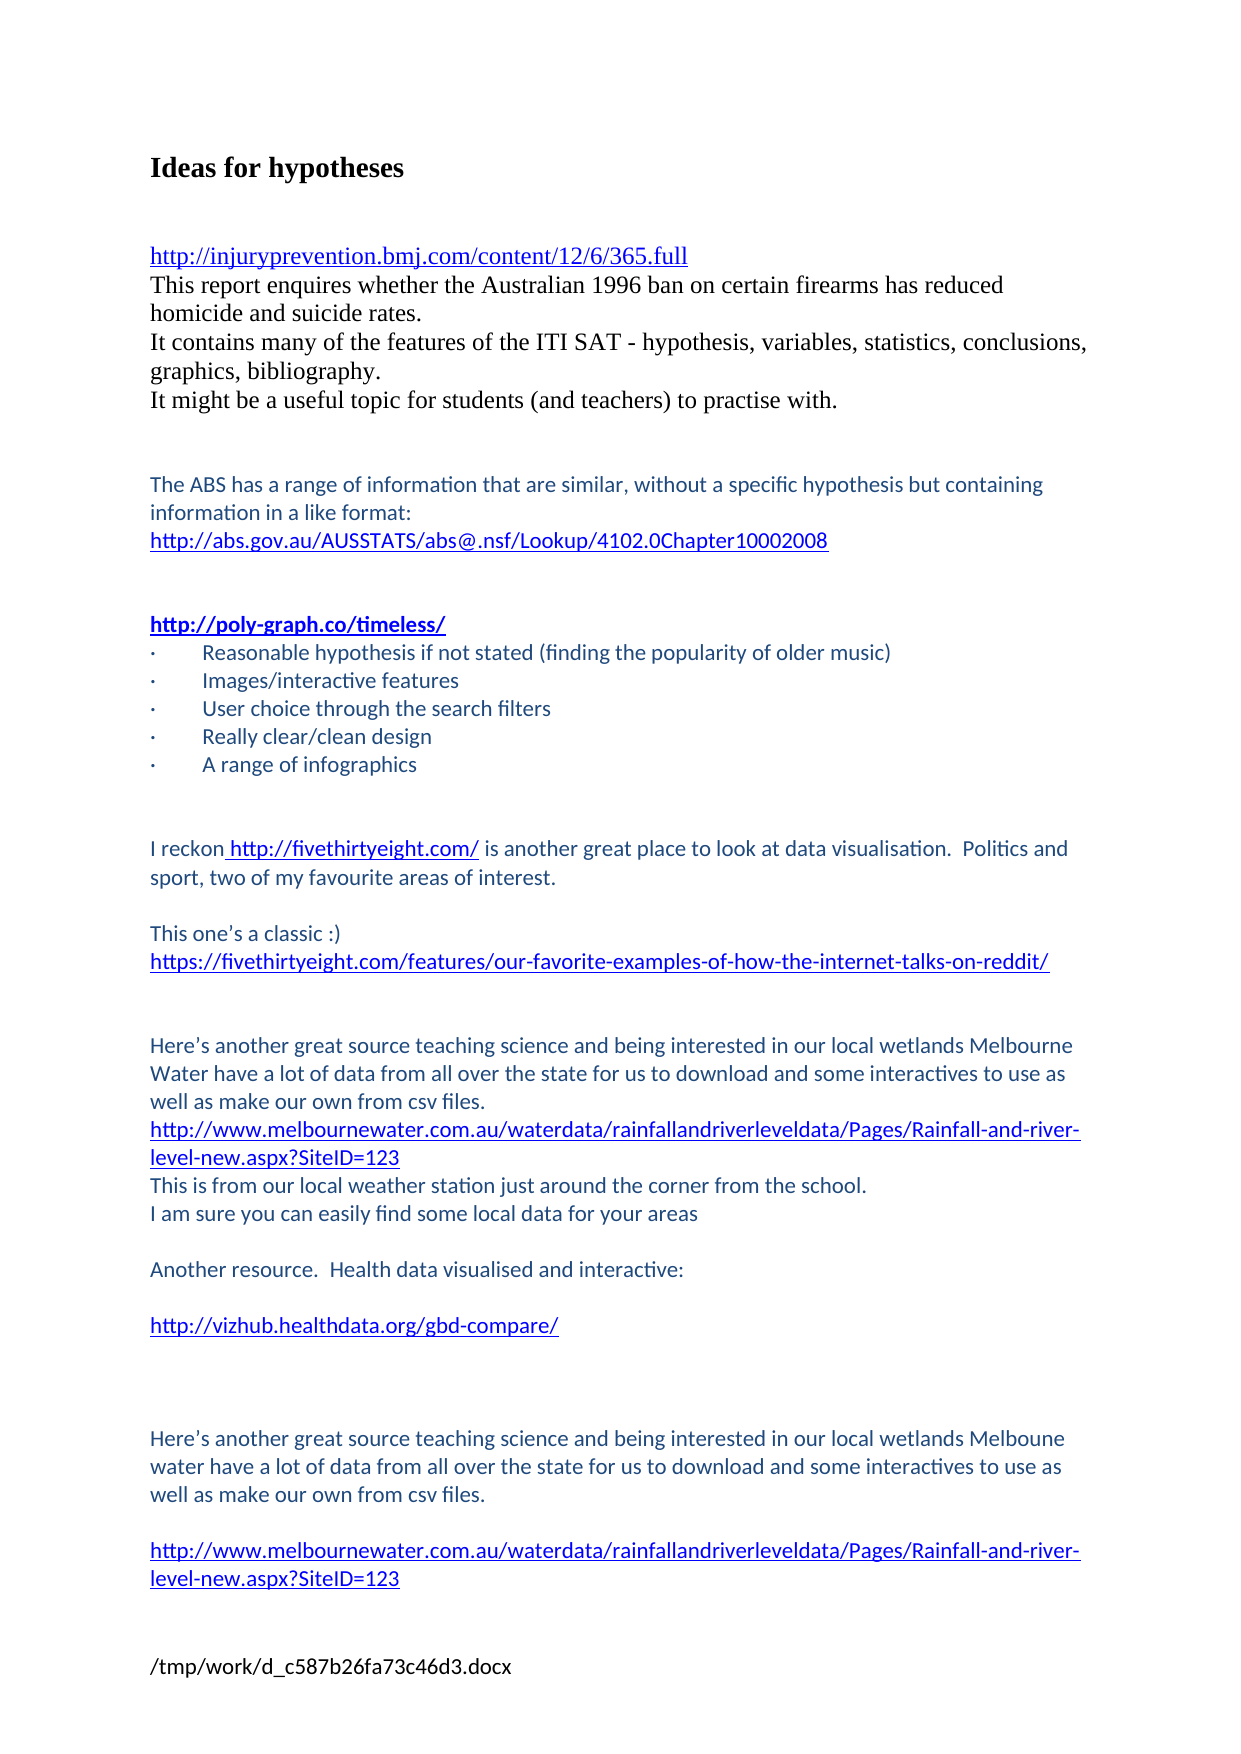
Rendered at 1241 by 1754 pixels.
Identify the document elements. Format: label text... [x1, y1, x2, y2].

text · Images/interactive features [150, 666, 1090, 694]
text Here’s another great source teaching science and being interested in our local wetlands Melboune water have a lot of data from all over the state for us to download and some interactives to use as well as make our own from csv files. [150, 1424, 1090, 1508]
text · A range of infographics [150, 751, 1090, 778]
text · User choice through the search filters [150, 694, 1090, 722]
text · Reasonable hypothesis if not stated (finding the popularity of older music) [150, 638, 1090, 666]
text It might be a useful topic for students (and teachers) to practise with. [150, 385, 1090, 413]
text It contains many of the features of the ITI SAT - hypothesis, variables, statistics, conclusions, graphics, bibliography. [150, 327, 1090, 385]
text · Really clear/clean design [150, 722, 1090, 751]
text http://injuryprevention.bmj.com/content/12/6/365.full [150, 241, 1090, 270]
text https://fivethirtyeight.com/features/our-favorite-examples-of-how-the-internet-talks-on-reddit/ [150, 947, 1090, 975]
text The ABS has a range of information that are similar, without a specific hypothesis but containing information in a like format: [150, 470, 1090, 526]
text I am sure you can easily find some local data for your areas [150, 1199, 1090, 1228]
text This report enquires whether the Australian 1996 ban on certain firearms has reduced homicide and suicide rates. [150, 270, 1090, 327]
text I reckon http://fivethirtyeight.com/ is another great place to look at data visualisation. Politics and sport, two of my favourite areas of interest. [150, 834, 1090, 891]
text Ideas for hypotheses [150, 150, 1090, 183]
text This one’s a classic :) [150, 919, 1090, 947]
text This is from our local weather station just around the corner from the school. [150, 1172, 1090, 1199]
text http://www.melbournewater.com.au/waterdata/rainfallandriverleveldata/Pages/Rainfall-and-river-level-new.aspx?SiteID=123 [150, 1116, 1090, 1172]
text http://abs.gov.au/AUSSTATS/abs@.nsf/Lookup/4102.0Chapter10002008 [150, 526, 1090, 554]
text http://vizhub.healthdata.org/gbd-compare/ [150, 1312, 1090, 1340]
text http://poly-graph.co/timeless/ [150, 610, 1090, 638]
text http://www.melbournewater.com.au/waterdata/rainfallandriverleveldata/Pages/Rainfall-and-river-level-new.aspx?SiteID=123 [150, 1536, 1090, 1592]
text Another resource. Health data visualised and interactive: [150, 1256, 1090, 1284]
text Here’s another great source teaching science and being interested in our local wetlands Melbourne Water have a lot of data from all over the state for us to download and some interactives to use as well as make our own from csv files. [150, 1031, 1090, 1116]
